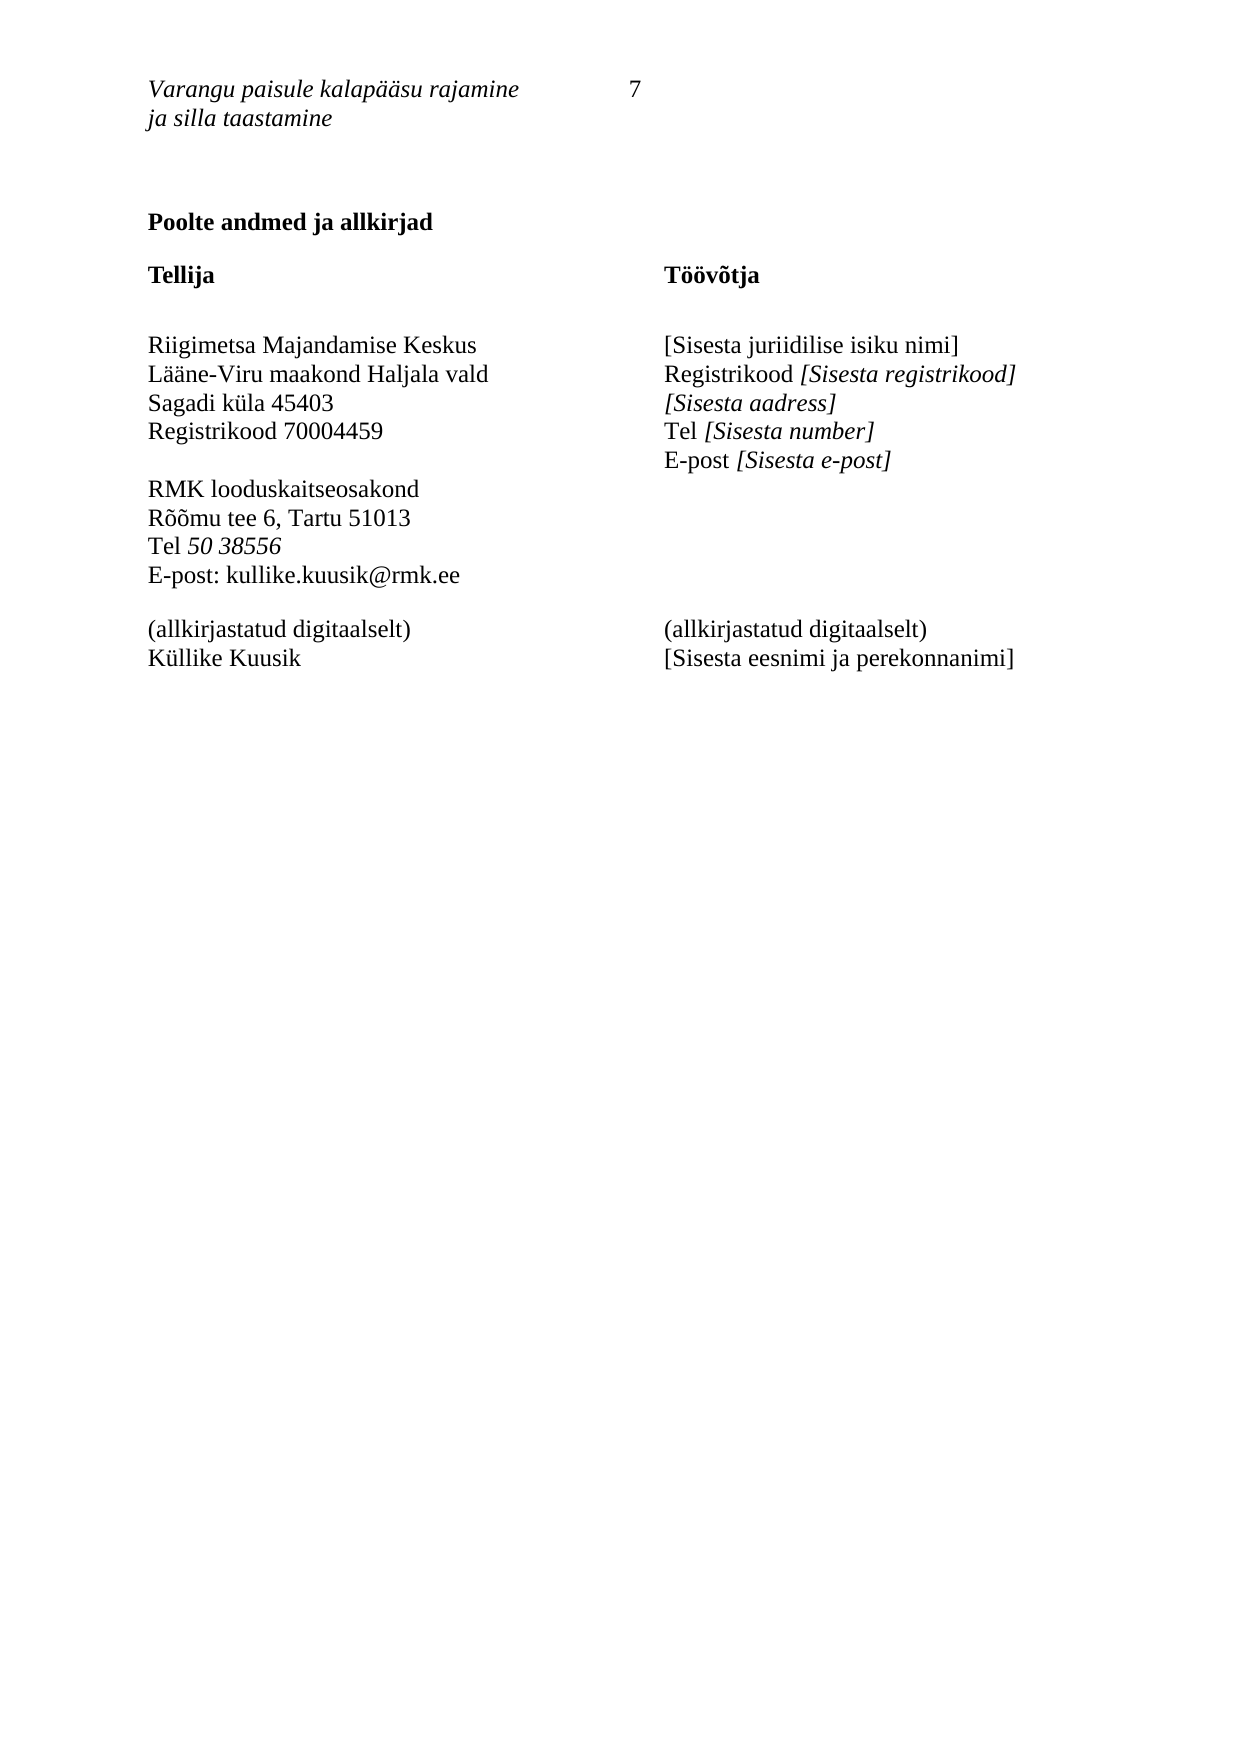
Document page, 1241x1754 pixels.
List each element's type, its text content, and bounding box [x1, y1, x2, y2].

text (allkirjastatud digitaalselt) (allkirjastatud digitaalselt) [148, 618, 1122, 643]
text Registrikood 70004459 Tel [148, 416, 1122, 445]
text E-post [148, 445, 1122, 474]
text Rõõmu tee 6, Tartu 51013 [148, 503, 1122, 531]
text Küllike Kuusik [148, 643, 1122, 671]
text Lääne-Viru maakond Haljala vald Registrikood [148, 359, 1122, 388]
text Riigimetsa Majandamise Keskus [148, 330, 1122, 359]
subtitle Tellija Töövõtja [148, 260, 1122, 289]
text E-post: kullike.kuusik@rmk.ee [148, 560, 1122, 589]
text RMK looduskaitseosakond [148, 474, 1122, 503]
text Tel 50 38556 [148, 531, 1122, 560]
text Poolte andmed ja allkirjad [148, 210, 1122, 235]
text Sagadi küla 45403 [148, 388, 1122, 416]
